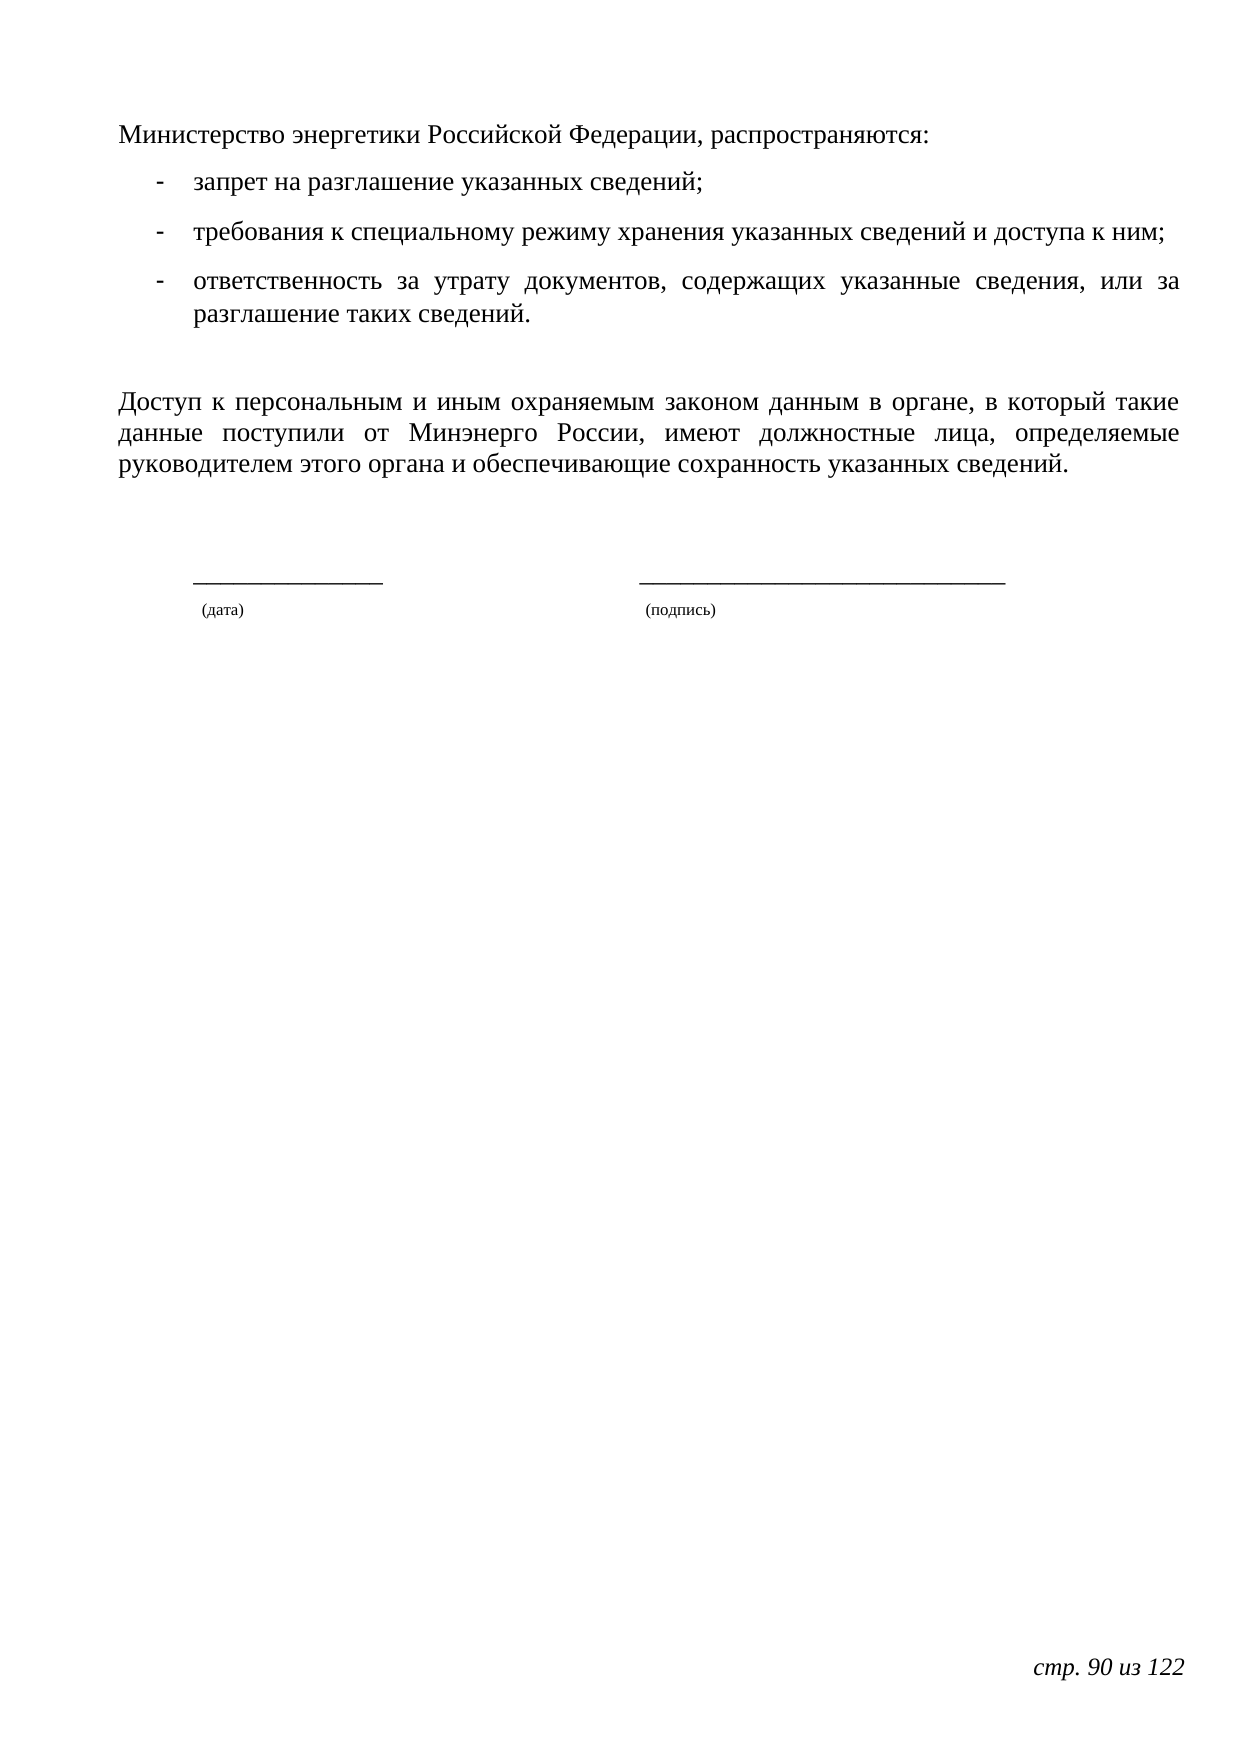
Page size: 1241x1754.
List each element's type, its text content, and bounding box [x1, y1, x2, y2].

list требования к специальному режиму хранения указанных сведений и доступа к ним; [156, 211, 1181, 248]
list ответственность за утрату документов, содержащих указанные сведения, или за разглашение таких сведений. [156, 261, 1181, 328]
list запрет на разглашение указанных сведений; [156, 162, 1181, 199]
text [118, 118, 1181, 149]
text ______________ ___________________________ [193, 556, 1181, 587]
text (дата) (подпись) [134, 599, 1181, 633]
text Доступ к персональным и иным охраняемым законом данным в органе, в который такие данные поступили от Минэнерго России, имеют должностные лица, определяемые руководителем этого органа и обеспечивающие сохранность указанных сведений. [118, 385, 1181, 478]
